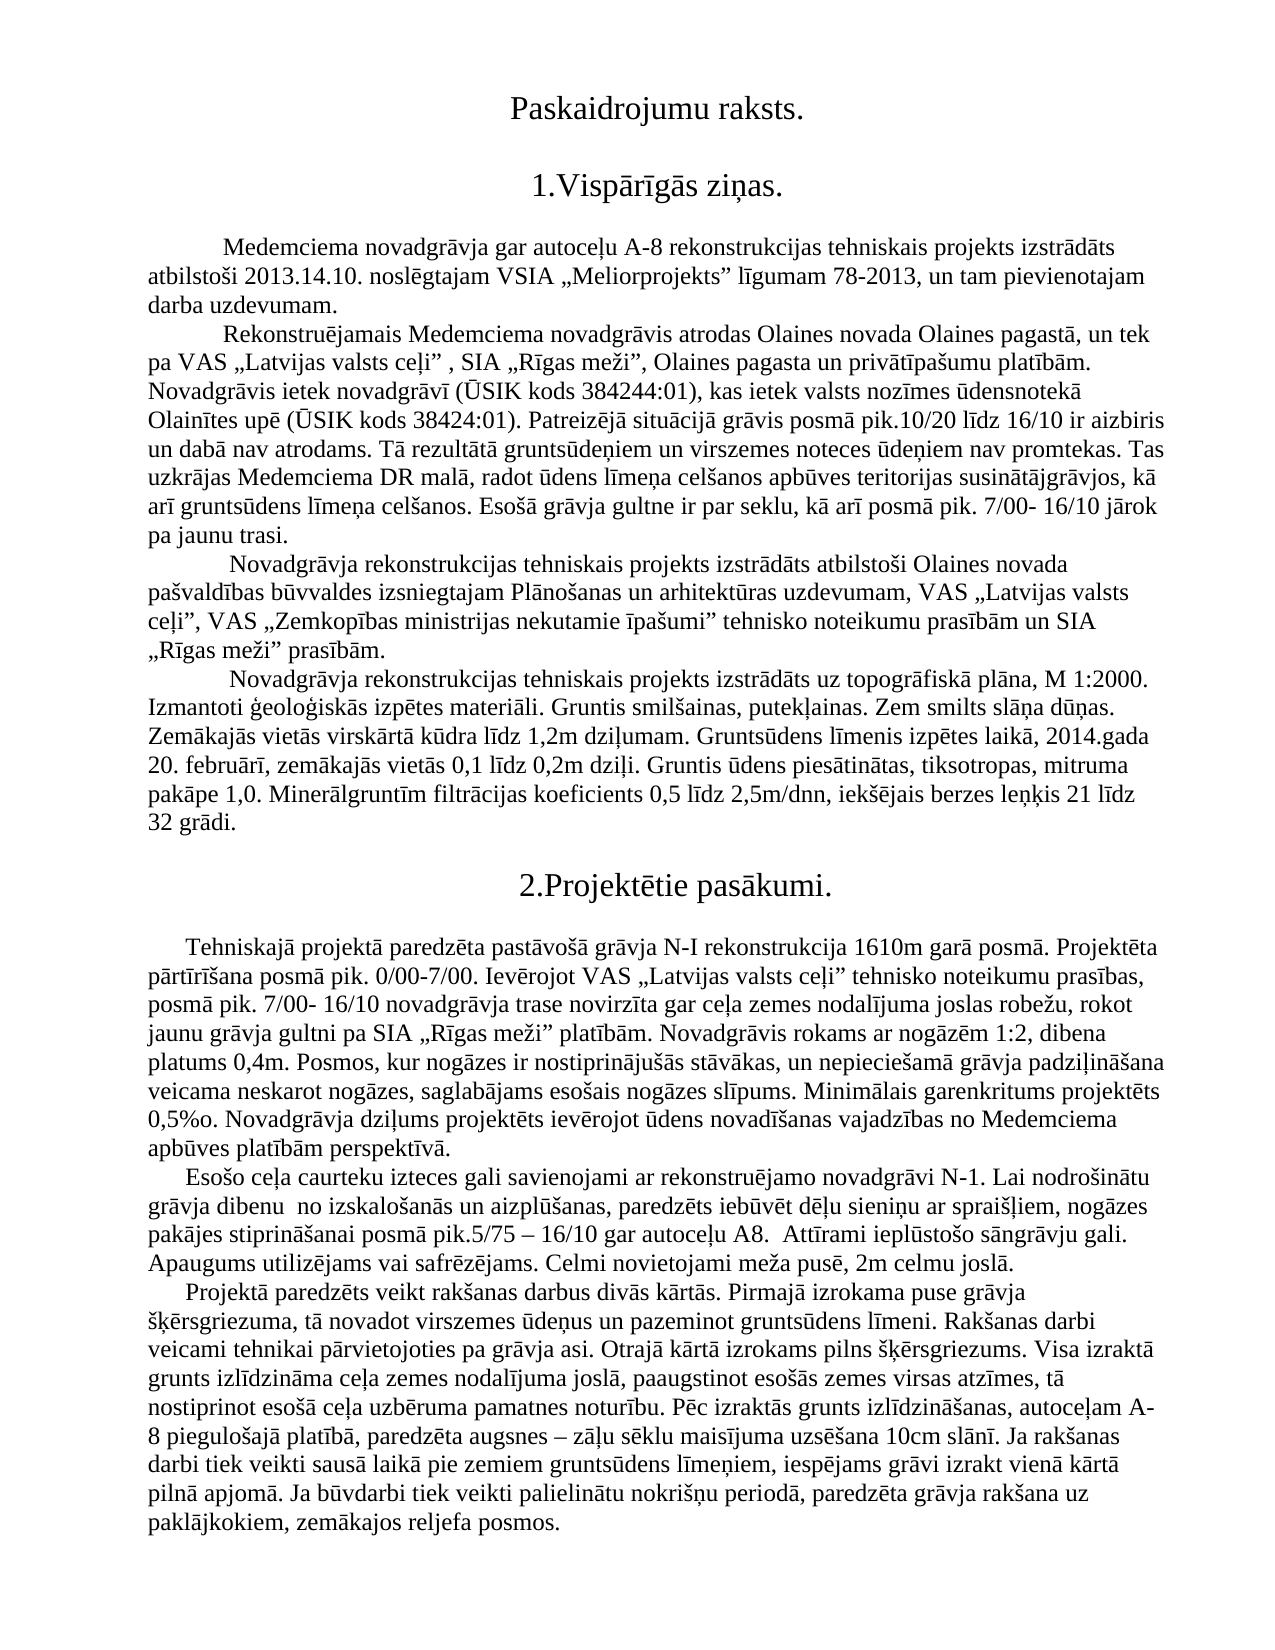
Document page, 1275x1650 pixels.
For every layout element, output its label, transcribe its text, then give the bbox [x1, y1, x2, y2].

text Esošo ceļa caurteku izteces gali savienojami ar rekonstruējamo novadgrāvi N-1. Lai nodrošinātu grāvja dibenu no izskalošanās un aizplūšanas, paredzēts iebūvēt dēļu sieniņu ar spraišļiem, nogāzes pakājes stiprināšanai posmā pik.5/75 – 16/10 gar autoceļu A8. Attīrami ieplūstošo sāngrāvju gali. Apaugums utilizējams vai safrēzējams. Celmi novietojami meža pusē, 2m celmu joslā. [148, 1162, 1166, 1277]
text Projektā paredzēts veikt rakšanas darbus divās kārtās. Pirmajā izrokama puse grāvja šķērsgriezuma, tā novadot virszemes ūdeņus un pazeminot gruntsūdens līmeni. Rakšanas darbi veicami tehnikai pārvietojoties pa grāvja asi. Otrajā kārtā izrokams pilns šķērsgriezums. Visa izraktā grunts izlīdzināma ceļa zemes nodalījuma joslā, paaugstinot esošās zemes virsas atzīmes, tā nostiprinot esošā ceļa uzbēruma pamatnes noturību. Pēc izraktās grunts izlīdzināšanas, autoceļam A-8 piegulošajā platībā, paredzēta augsnes – zāļu sēklu maisījuma uzsēšana 10cm slānī. Ja rakšanas darbi tiek veikti sausā laikā pie zemiem gruntsūdens līmeņiem, iespējams grāvi izrakt vienā kārtā pilnā apjomā. Ja būvdarbi tiek veikti palielinātu nokrišņu periodā, paredzēta grāvja rakšana uz paklājkokiem, zemākajos reljefa posmos. [148, 1277, 1166, 1536]
text Medemciema novadgrāvja gar autoceļu A-8 rekonstrukcijas tehniskais projekts izstrādāts atbilstoši 2013.14.10. noslēgtajam VSIA „Meliorprojekts” līgumam 78-2013, un tam pievienotajam darba uzdevumam. [148, 232, 1166, 319]
text Novadgrāvja rekonstrukcijas tehniskais projekts izstrādāts atbilstoši Olaines novada pašvaldības būvvaldes izsniegtajam Plānošanas un arhitektūras uzdevumam, VAS „Latvijas valsts ceļi”, VAS „Zemkopības ministrijas nekutamie īpašumi” tehnisko noteikumu prasībām un SIA „Rīgas meži” prasībām. [148, 549, 1166, 664]
text Tehniskajā projektā paredzēta pastāvošā grāvja N-I rekonstrukcija 1610m garā posmā. Projektēta pārtīrīšana posmā pik. 0/00-7/00. Ievērojot VAS „Latvijas valsts ceļi” tehnisko noteikumu prasības, posmā pik. 7/00- 16/10 novadgrāvja trase novirzīta gar ceļa zemes nodalījuma joslas robežu, rokot jaunu grāvja gultni pa SIA „Rīgas meži” platībām. Novadgrāvis rokams ar nogāzēm 1:2, dibena platums 0,4m. Posmos, kur nogāzes ir nostiprinājušās stāvākas, un nepieciešamā grāvja padziļināšana veicama neskarot nogāzes, saglabājams esošais nogāzes slīpums. Minimālais garenkritums projektēts 0,5%o. Novadgrāvja dziļums projektēts ievērojot ūdens novadīšanas vajadzības no Medemciema apbūves platībām perspektīvā. [148, 932, 1166, 1162]
text Novadgrāvja rekonstrukcijas tehniskais projekts izstrādāts uz topogrāfiskā plāna, M 1:2000. Izmantoti ģeoloģiskās izpētes materiāli. Gruntis smilšainas, putekļainas. Zem smilts slāņa dūņas. Zemākajās vietās virskārtā kūdra līdz 1,2m dziļumam. Gruntsūdens līmenis izpētes laikā, 2014.gada 20. februārī, zemākajās vietās 0,1 līdz 0,2m dziļi. Gruntis ūdens piesātinātas, tiksotropas, mitruma pakāpe 1,0. Minerālgruntīm filtrācijas koeficients 0,5 līdz 2,5m/dnn, iekšējais berzes leņķis 21 līdz 32 grādi. [148, 664, 1166, 836]
text Rekonstruējamais Medemciema novadgrāvis atrodas Olaines novada Olaines pagastā, un tek pa VAS „Latvijas valsts ceļi” , SIA „Rīgas meži”, Olaines pagasta un privātīpašumu platībām. Novadgrāvis ietek novadgrāvī (ŪSIK kods 384244:01), kas ietek valsts nozīmes ūdensnotekā Olainītes upē (ŪSIK kods 38424:01). Patreizējā situācijā grāvis posmā pik.10/20 līdz 16/10 ir aizbiris un dabā nav atrodams. Tā rezultātā gruntsūdeņiem un virszemes noteces ūdeņiem nav promtekas. Tas uzkrājas Medemciema DR malā, radot ūdens līmeņa celšanos apbūves teritorijas susinātājgrāvjos, kā arī gruntsūdens līmeņa celšanos. Esošā grāvja gultne ir par seklu, kā arī posmā pik. 7/00- 16/10 jārok pa jaunu trasi. [148, 319, 1166, 549]
text 2.Projektētie pasākumi. [148, 865, 1166, 903]
text Paskaidrojumu raksts. [148, 89, 1166, 127]
text 1.Vispārīgās ziņas. [148, 165, 1166, 204]
